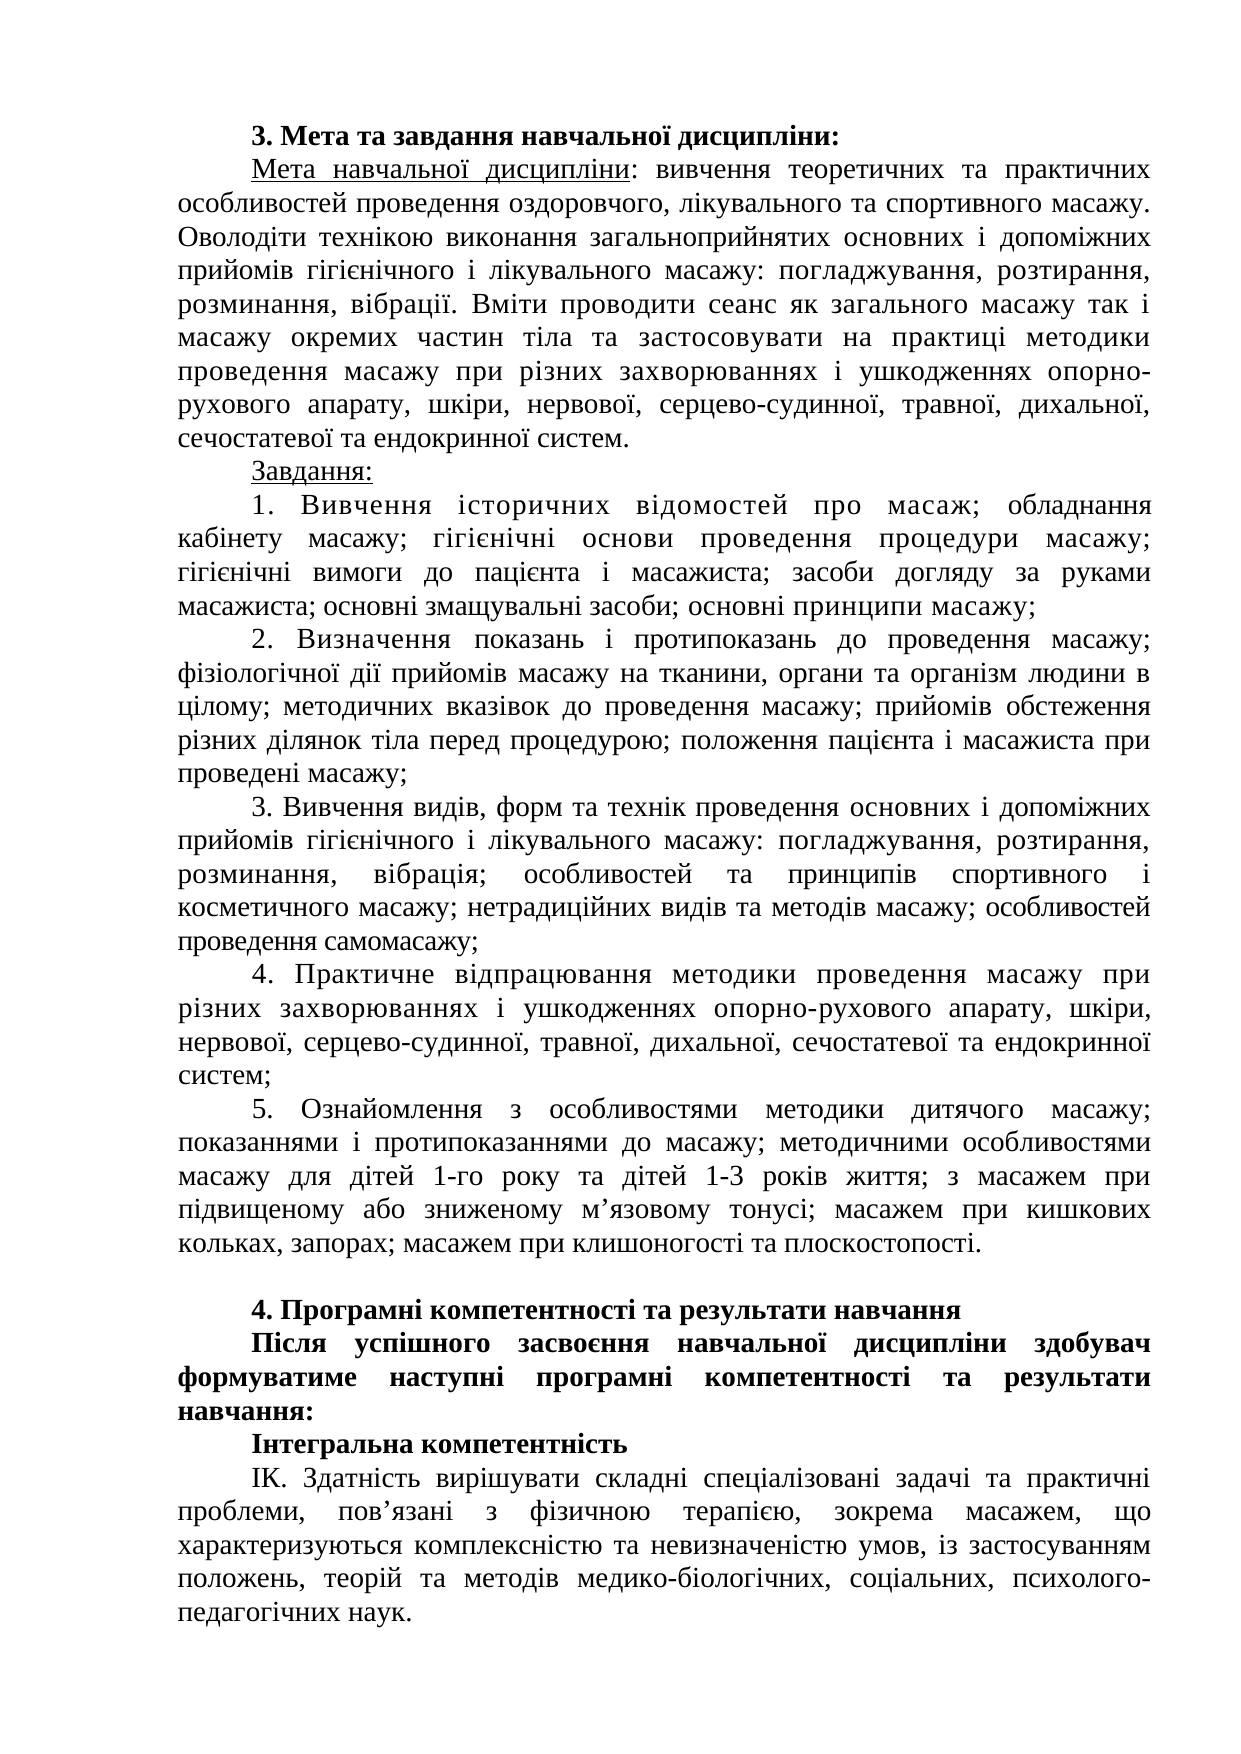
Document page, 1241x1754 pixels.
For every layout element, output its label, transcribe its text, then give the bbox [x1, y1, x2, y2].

text 3. Мета та завдання навчальної дисципліни: [177, 118, 1152, 152]
text 5. Ознайомлення з особливостями методики дитячого масажу; показаннями і протипоказаннями до масажу; методичними особливостями масажу для дітей 1-го року та дітей 1-3 років життя; з масажем при підвищеному або зниженому м’язовому тонусі; масажем при кишкових кольках, запорах; масажем при клишоногості та плоскостопості. [178, 1091, 1152, 1258]
text Після успішного засвоєння навчальної дисципліни здобувач формуватиме наступні програмні компетентності та результати навчання: [177, 1326, 1152, 1426]
text ІК. Здатність вирішувати складні спеціалізовані задачі та практичні проблеми, пов’язані з фізичною терапією, зокрема масажем, що характеризуються комплексністю та невизначеністю умов, із застосуванням положень, теорій та методів медико-біологічних, соціальних, психолого-педагогічних наук. [177, 1460, 1152, 1627]
text 4. Програмні компетентності та результати навчання [177, 1292, 1152, 1326]
text Інтегральна компетентність [177, 1426, 1152, 1460]
text Завдання: [177, 453, 1152, 487]
text 3. Вивчення видів, форм та технік проведення основних і допоміжних прийомів гігієнічного і лікувального масажу: погладжування, розтирання, розминання, вібрація; особливостей та принципів спортивного і косметичного масажу; нетрадиційних видів та методів масажу; особливостей проведення самомасажу; [177, 789, 1151, 957]
text Мета навчальної дисципліни: вивчення теоретичних та практичних особливостей проведення оздоровчого, лікувального та спортивного масажу. Оволодіти технікою виконання загальноприйнятих основних і допоміжних прийомів гігієнічного і лікувального масажу: погладжування, розтирання, розминання, вібрації. Вміти проводити сеанс як загального масажу так і масажу окремих частин тіла та застосовувати на практиці методики проведення масажу при різних захворюваннях і ушкодженнях опорно-рухового апарату, шкіри, нервової, серцево-судинної, травної, дихальної, сечостатевої та ендокринної систем. [177, 152, 1151, 453]
text 4. Практичне відпрацювання методики проведення масажу при різних захворюваннях і ушкодженнях опорно-рухового апарату, шкіри, нервової, серцево-судинної, травної, дихальної, сечостатевої та ендокринної систем; [178, 957, 1152, 1091]
text 2. Визначення показань і протипоказань до проведення масажу; фізіологічної дії прийомів масажу на тканини, органи та організм людини в цілому; методичних вказівок до проведення масажу; прийомів обстеження різних ділянок тіла перед процедурою; положення пацієнта і масажиста при проведені масажу; [177, 621, 1151, 789]
text 1. Вивчення історичних відомостей про масаж; обладнання кабінету масажу; гігієнічні основи проведення процедури масажу; гігієнічні вимоги до пацієнта і масажиста; засоби догляду за руками масажиста; основні змащувальні засоби; основні принципи масажу; [177, 487, 1152, 621]
